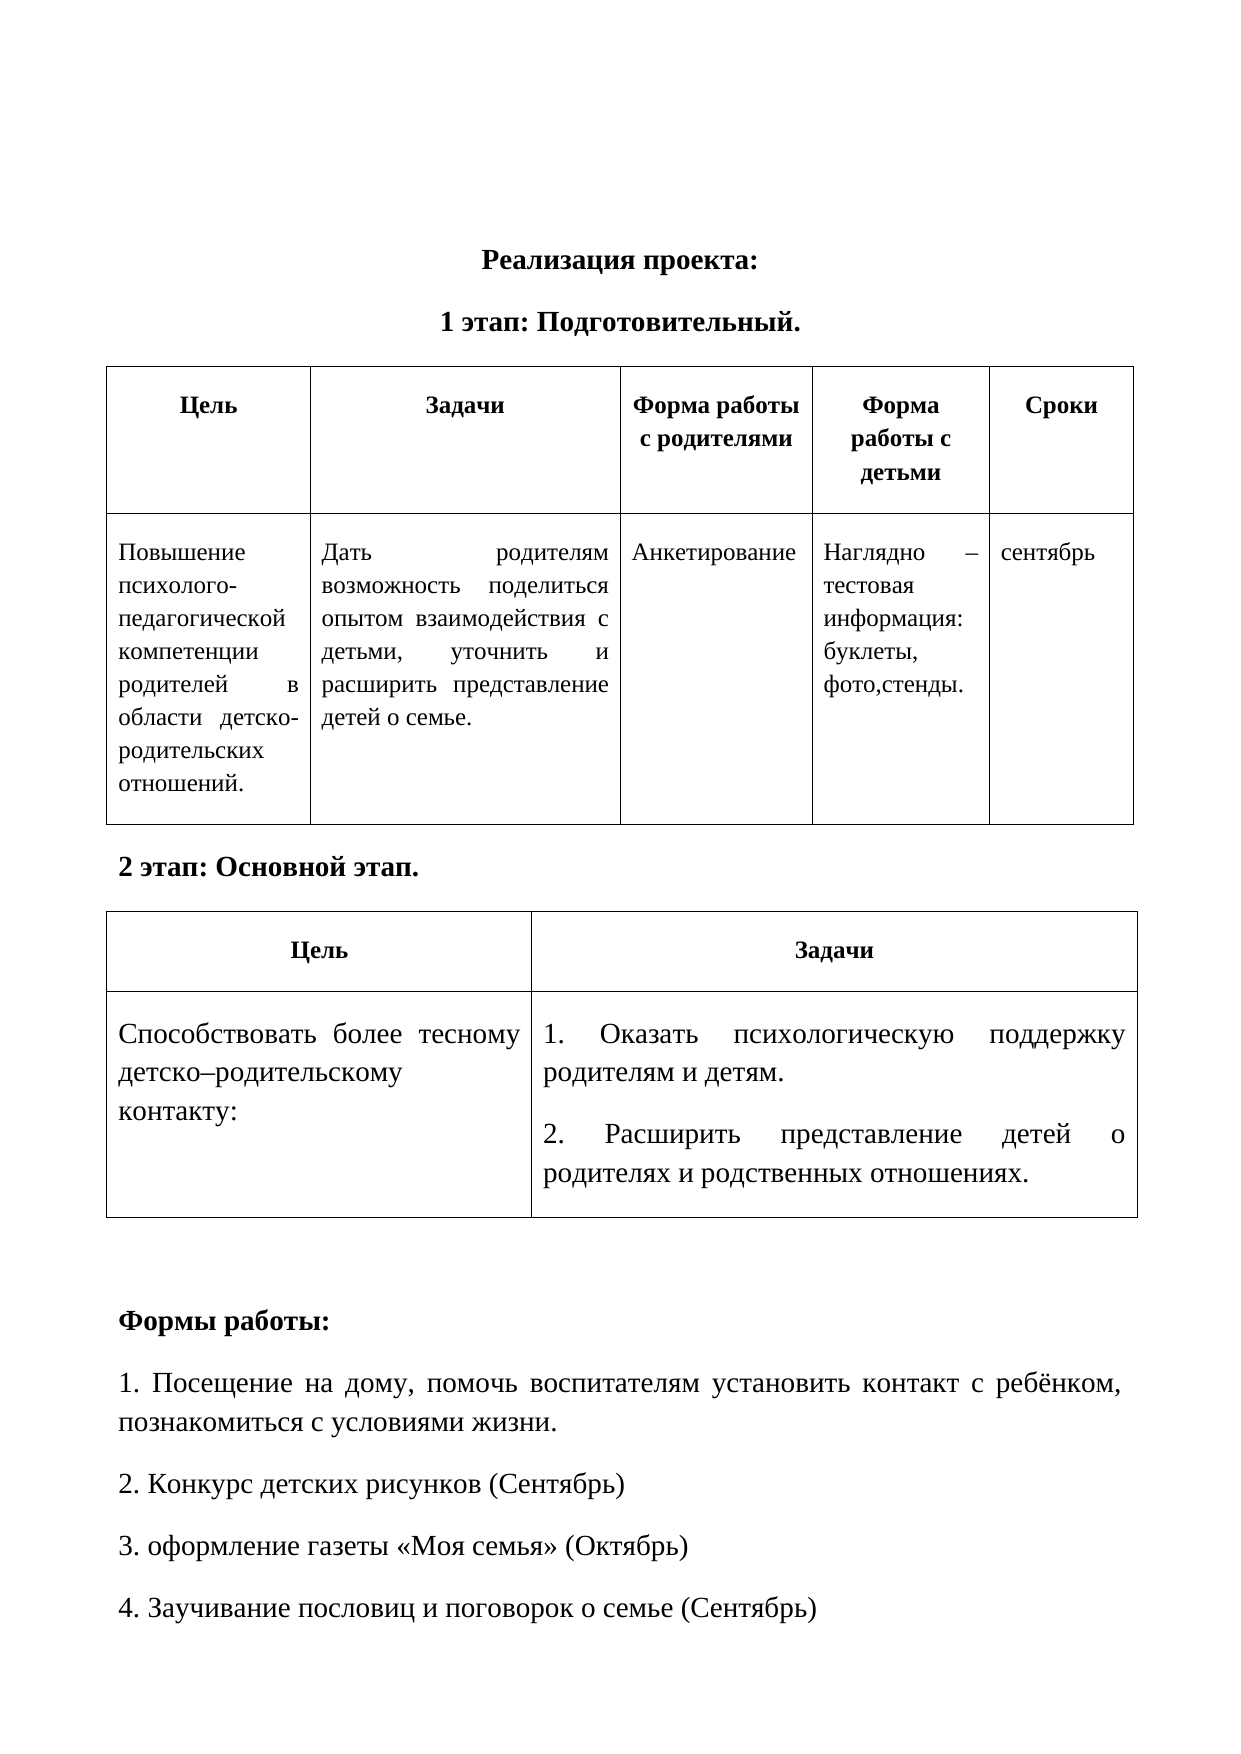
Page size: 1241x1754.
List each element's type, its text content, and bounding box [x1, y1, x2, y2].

text 4. Заучивание пословиц и поговорок о семье (Сентябрь) [118, 1590, 1122, 1623]
table_cell сентябрь [990, 514, 1133, 824]
text 1. Посещение на дому, помочь воспитателям установить контакт с ребёнком, познакомиться с условиями жизни. [118, 1365, 1122, 1437]
table_header Форма работы с детьми [813, 367, 989, 513]
table_cell Повышение психолого-педагогической компетенции родителей в области детско- родительских отношений. [107, 514, 310, 824]
table_header Сроки [990, 367, 1133, 513]
text Реализация проекта: [118, 242, 1122, 276]
table_header Форма работы с родителями [621, 367, 812, 513]
text 2 этап: Основной этап. [118, 849, 1122, 882]
table_cell Дать родителям возможность поделиться опытом взаимодействия с детьми, уточнить и расширить представление детей о семье. [311, 514, 620, 824]
table_cell 1. Оказать психологическую поддержку родителям и детям. 2. Расширить представление детей о родителях и родственных отношениях. [532, 992, 1137, 1217]
text 1 этап: Подготовительный. [118, 304, 1122, 338]
table_cell Наглядно – тестовая информация: буклеты, фото,стенды. [813, 514, 989, 824]
text Формы работы: [118, 1303, 1122, 1337]
table_header Цель [107, 367, 310, 513]
text 2. Конкурс детских рисунков (Сентябрь) [118, 1466, 1122, 1499]
text 3. оформление газеты «Моя семья» (Октябрь) [118, 1528, 1122, 1561]
table_cell Способствовать более тесному детско–родительскому контакту: [107, 992, 531, 1217]
table_cell Анкетирование [621, 514, 812, 824]
table_header Цель [107, 912, 531, 991]
table_header Задачи [311, 367, 620, 513]
table_header Задачи [532, 912, 1137, 991]
